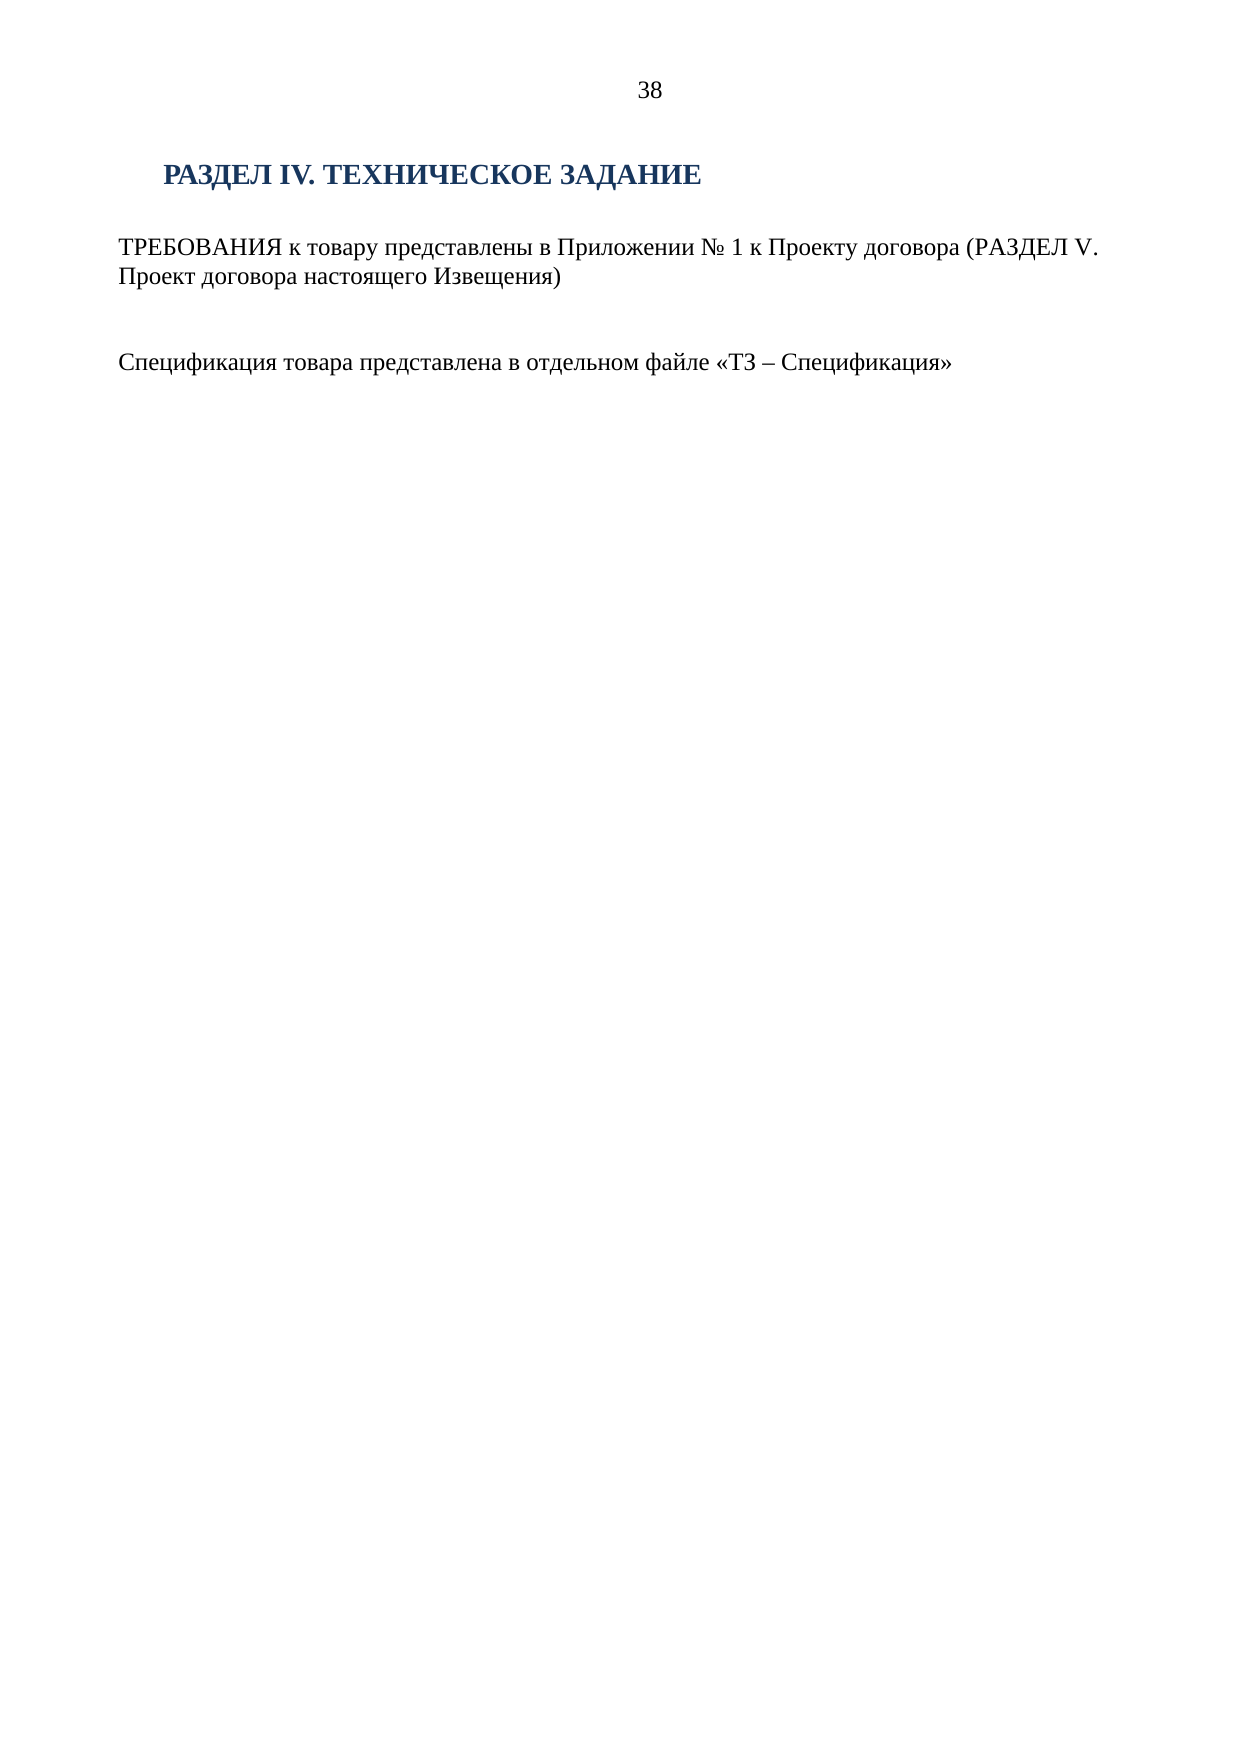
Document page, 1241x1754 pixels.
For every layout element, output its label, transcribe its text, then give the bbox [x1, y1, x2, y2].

text ТРЕБОВАНИЯ к товару представлены в Приложении № 1 к Проекту договора (РАЗДЕЛ V. Проект договора настоящего Извещения) [118, 232, 1181, 290]
text Спецификация товара представлена в отдельном файле «ТЗ – Спецификация» [118, 347, 1181, 376]
subtitle РАЗДЕЛ IV. ТЕХНИЧЕСКОЕ ЗАДАНИЕ [163, 157, 1181, 191]
